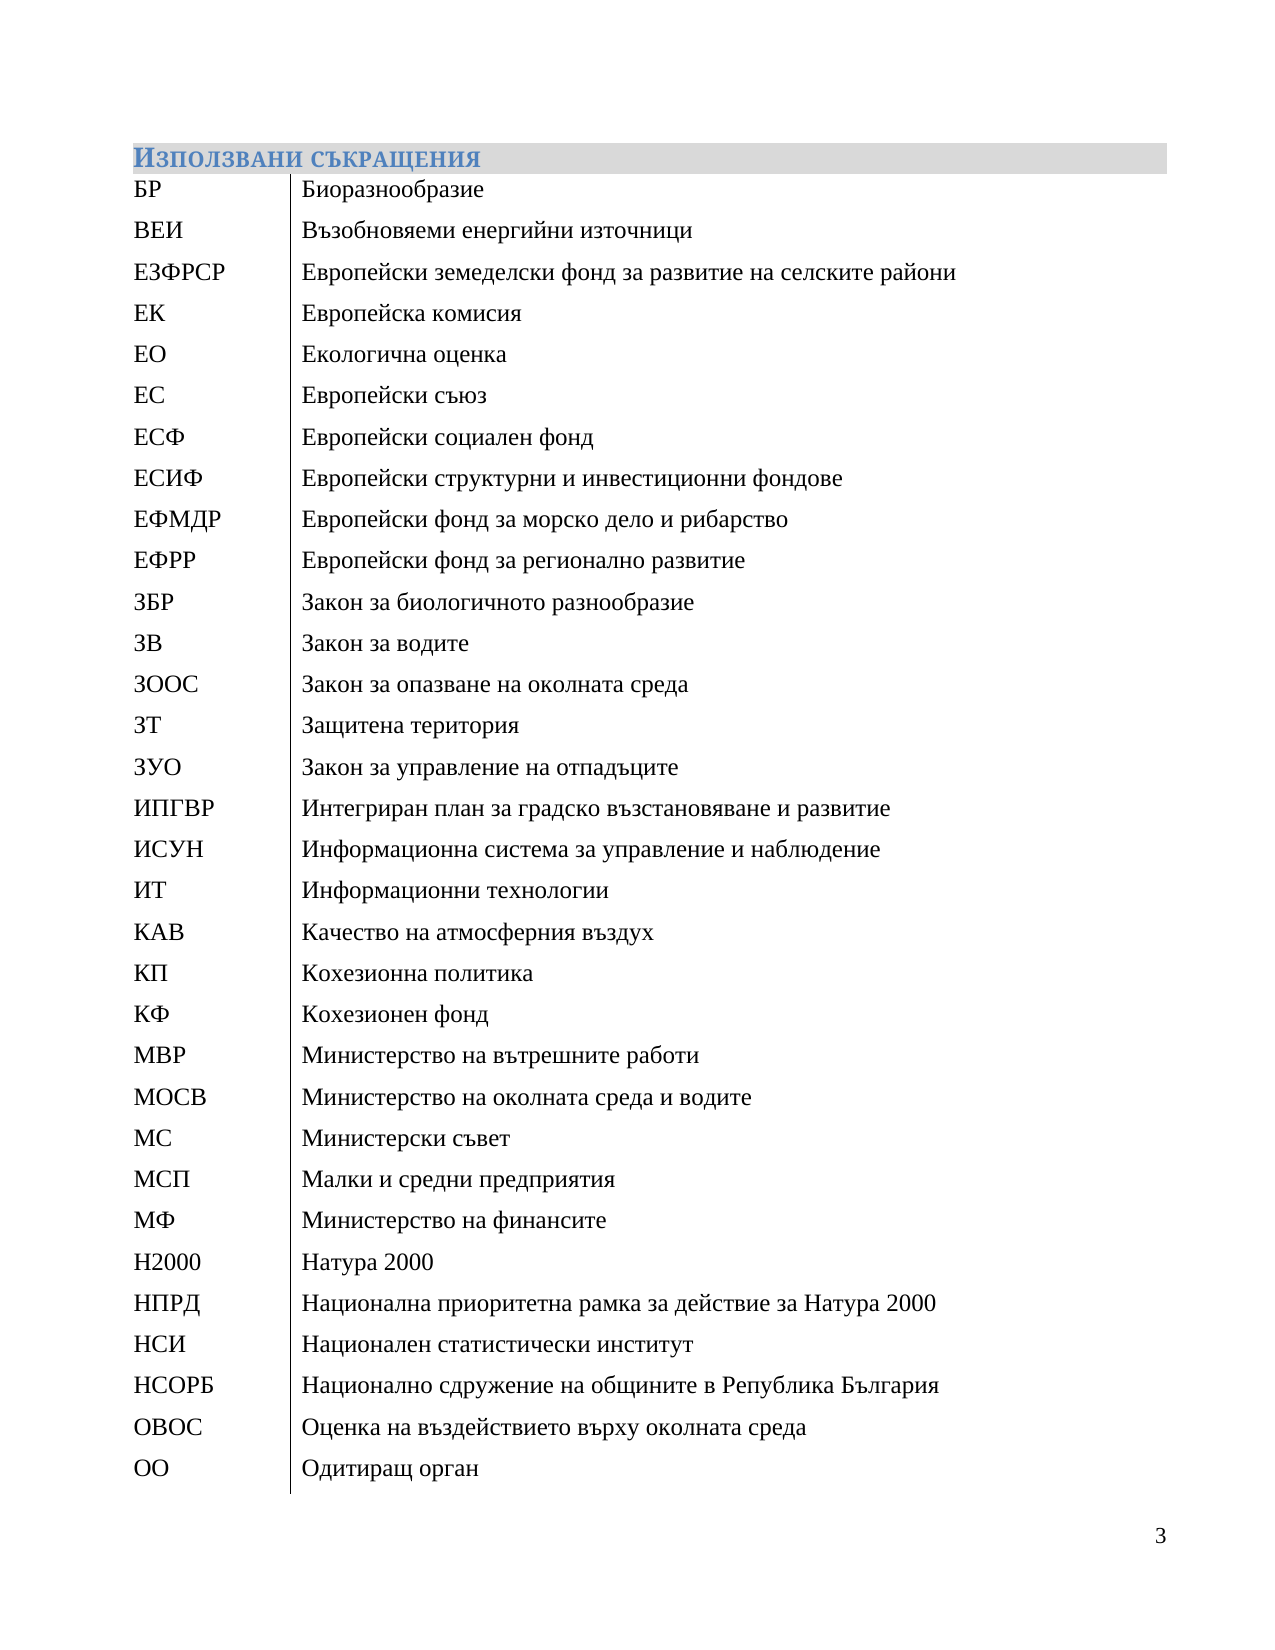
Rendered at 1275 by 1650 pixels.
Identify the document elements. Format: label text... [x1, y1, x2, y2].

table_cell Европейски фонд за регионално развитие [291, 546, 1147, 587]
table_cell ОВОС ОО [122, 1412, 290, 1494]
table_cell ЕФРР [122, 546, 290, 587]
table_cell Европейска комисия [291, 298, 1147, 339]
table_cell ЗТ [122, 711, 290, 752]
table_cell Европейски социален фонд [291, 422, 1147, 463]
table_cell МОСВ [122, 1082, 290, 1123]
table_cell Европейски структурни и инвестиционни фондове [291, 463, 1147, 504]
table_cell ЕСФ [122, 422, 290, 463]
table_cell Закон за управление на отпадъците [291, 752, 1147, 793]
table_cell Оценка на въздействието върху околната среда Одитиращ орган [291, 1412, 1147, 1494]
table_header Биоразнообразие [291, 174, 1147, 216]
table_cell ЕЗФРСР [122, 257, 290, 298]
table_cell НПРД НСИ НСОРБ [122, 1288, 290, 1412]
table_cell ЕК [122, 298, 290, 339]
table_cell Европейски земеделски фонд за развитие на селските райони [291, 257, 1147, 298]
table_cell ЕСИФ [122, 463, 290, 504]
table_cell Кохезионна политика [291, 958, 1147, 999]
table_cell МС [122, 1123, 290, 1164]
table_cell Екологична оценка [291, 339, 1147, 381]
table_cell ЗУО [122, 752, 290, 793]
table_cell ЗБР ЗВ [122, 587, 290, 669]
table_cell Малки и средни предприятия Министерство на финансите Натура 2000 [291, 1164, 1147, 1288]
table_cell Европейски фонд за морско дело и рибарство [291, 504, 1147, 546]
table_cell Възобновяеми енергийни източници [291, 216, 1147, 257]
table_cell ЕС [122, 381, 290, 422]
subtitle Използвани съкращения [133, 143, 1167, 174]
table_cell Кохезионен фонд Министерство на вътрешните работи [291, 999, 1147, 1082]
table_cell КФ МВР [122, 999, 290, 1082]
table_cell Закон за опазване на околната среда [291, 669, 1147, 711]
table_cell ВЕИ [122, 216, 290, 257]
table_cell Закон за биологичното разнообразие Закон за водите [291, 587, 1147, 669]
table_cell Интегриран план за градско възстановяване и развитие Информационна система за управление и наблюдение Информационни технологии Качество на атмосферния въздух [291, 793, 1147, 958]
table_cell ЗООС [122, 669, 290, 711]
table_cell ИПГВР ИСУН ИТ КАВ [122, 793, 290, 958]
table_cell Национална приоритетна рамка за действие за Натура 2000 Национален статистически институт Национално сдружение на общините в Република България [291, 1288, 1147, 1412]
table_cell Министерски съвет [291, 1123, 1147, 1164]
table_cell МСП МФ Н2000 [122, 1164, 290, 1288]
table_cell ЕФМДР [122, 504, 290, 546]
table_cell Министерство на околната среда и водите [291, 1082, 1147, 1123]
table_cell КП [122, 958, 290, 999]
table_cell Защитена територия [291, 711, 1147, 752]
table_cell Европейски съюз [291, 381, 1147, 422]
table_header БР [122, 174, 290, 216]
table_cell ЕО [122, 339, 290, 381]
